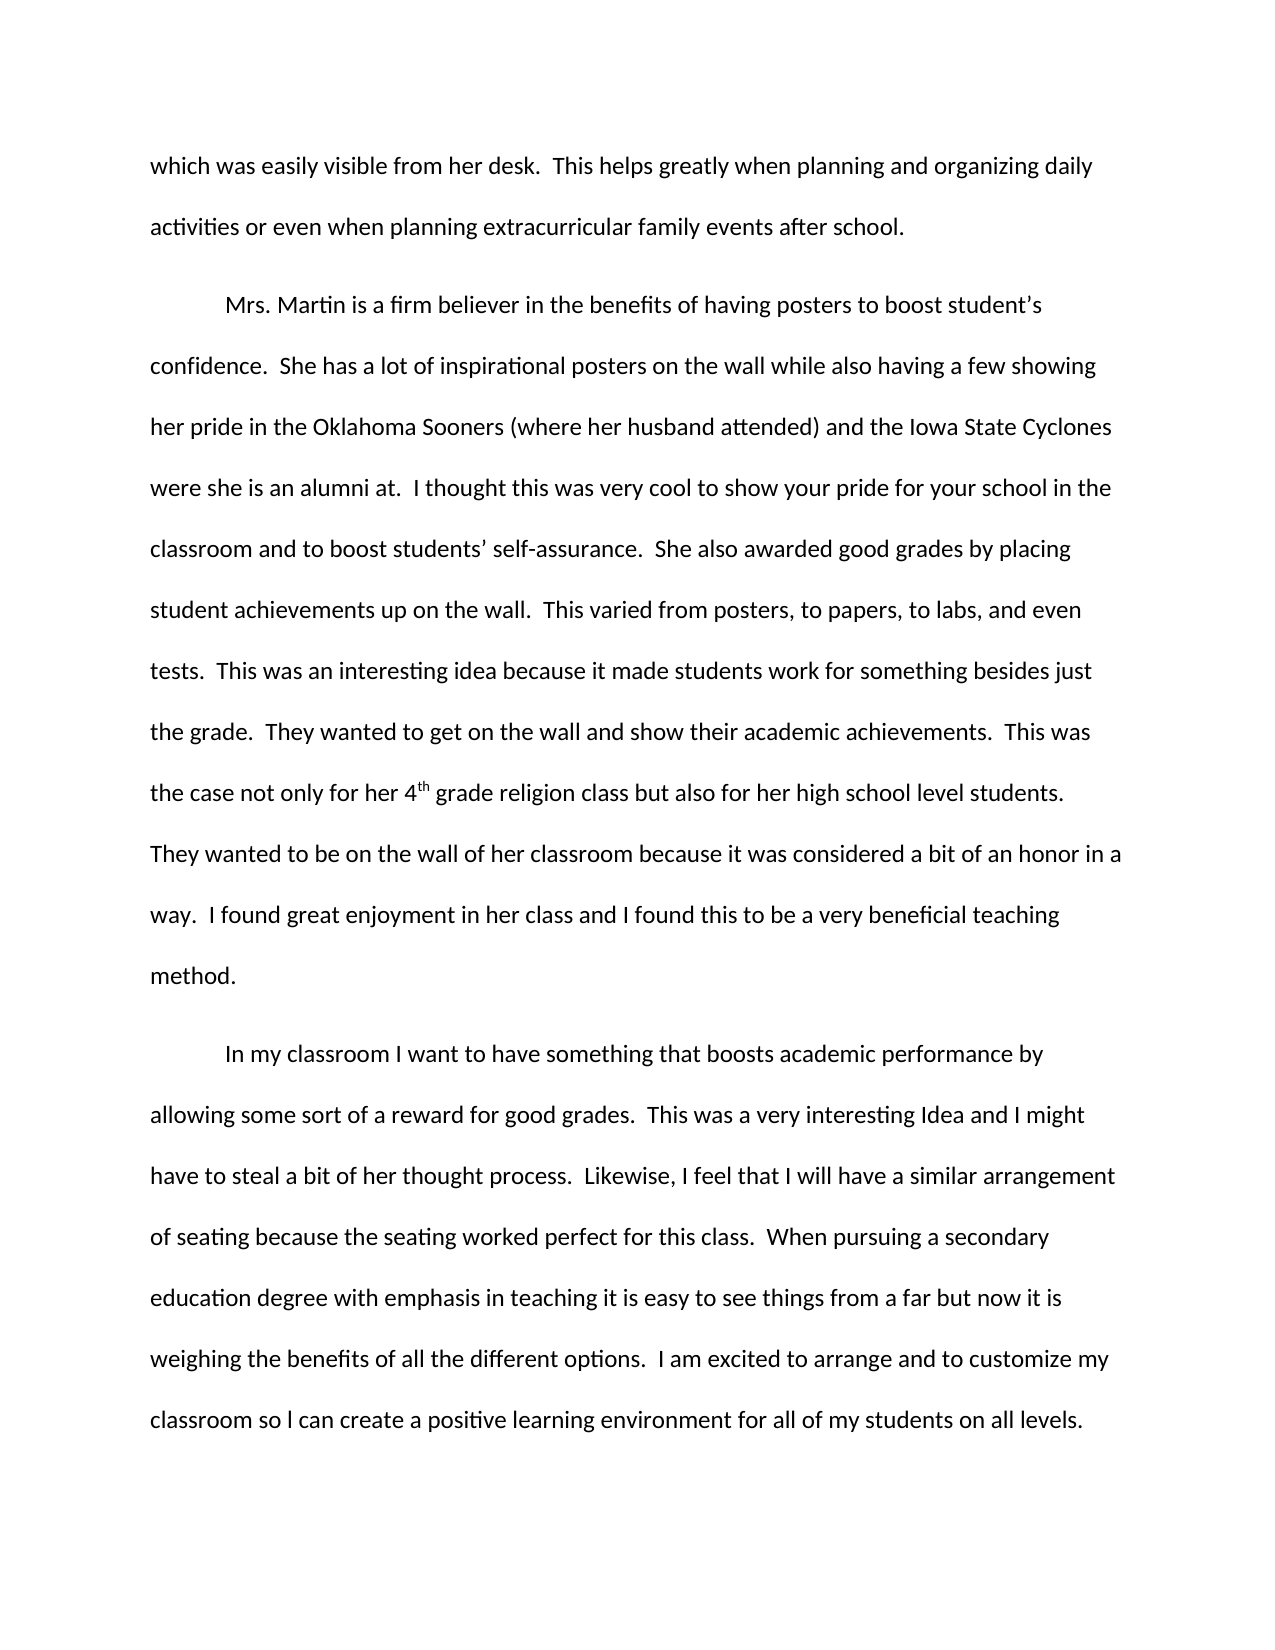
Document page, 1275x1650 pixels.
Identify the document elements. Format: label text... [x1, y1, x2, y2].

text Mrs. Martin is a firm believer in the benefits of having posters to boost student’s confidence. She has a lot of inspirational posters on the wall while also having a few showing her pride in the Oklahoma Sooners (where her husband attended) and the Iowa State Cyclones were she is an alumni at. I thought this was very cool to show your pride for your school in the classroom and to boost students’ self-assurance. She also awarded good grades by placing student achievements up on the wall. This varied from posters, to papers, to labs, and even tests. This was an interesting idea because it made students work for something besides just the grade. They wanted to get on the wall and show their academic achievements. This was the case not only for her 4th grade religion class but also for her high school level students. They wanted to be on the wall of her classroom because it was considered a bit of an honor in a way. I found great enjoyment in her class and I found this to be a very beneficial teaching method. [150, 289, 1125, 991]
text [150, 150, 1125, 242]
text In my classroom I want to have something that boosts academic performance by allowing some sort of a reward for good grades. This was a very interesting Idea and I might have to steal a bit of her thought process. Likewise, I feel that I will have a similar arrangement of seating because the seating worked perfect for this class. When pursuing a secondary education degree with emphasis in teaching it is easy to see things from a far but now it is weighing the benefits of all the different options. I am excited to arrange and to customize my classroom so l can create a positive learning environment for all of my students on all levels. [150, 1038, 1125, 1435]
